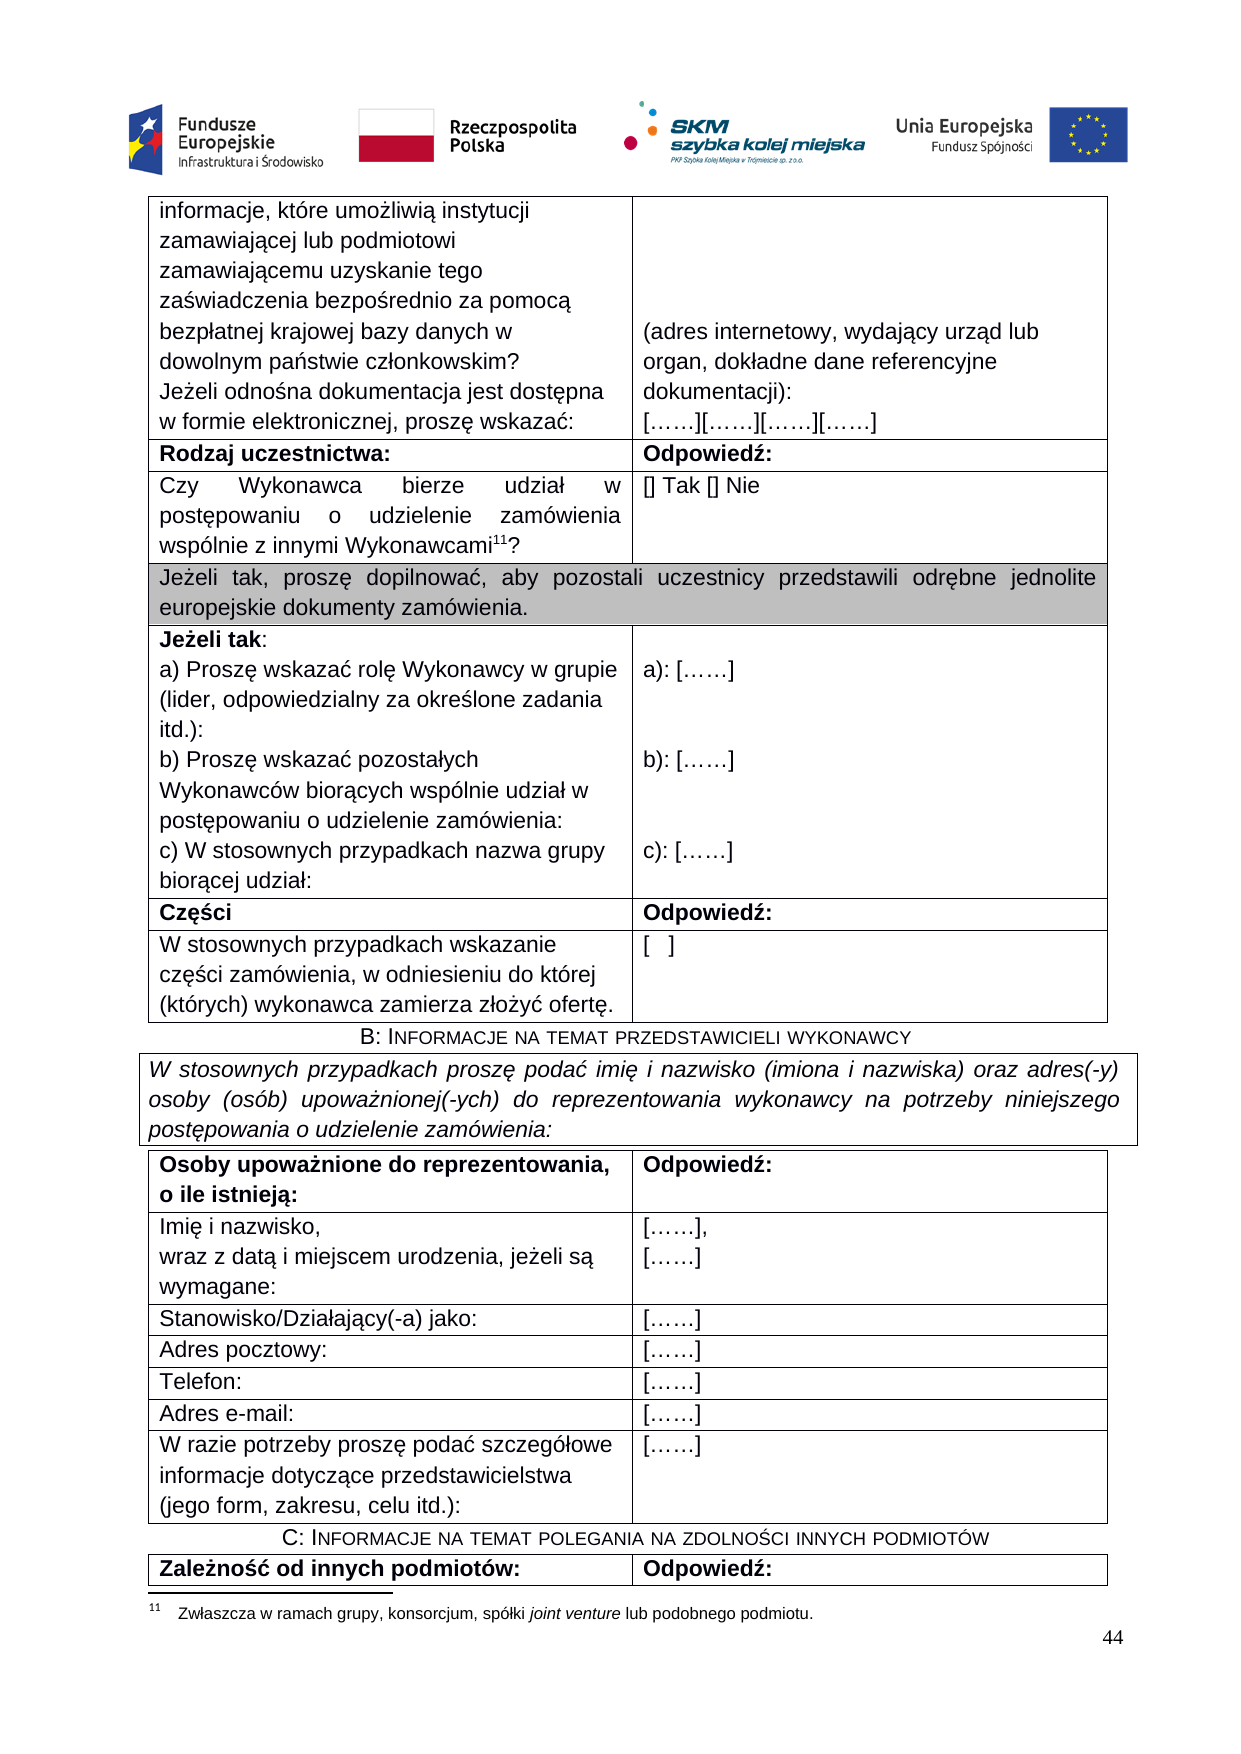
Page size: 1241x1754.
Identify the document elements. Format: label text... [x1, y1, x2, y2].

table_cell a): [……] b): [……] c): [……] [633, 626, 1107, 898]
table_cell Odpowiedź: [633, 440, 1107, 471]
table_cell Imię i nazwisko, wraz z datą i miejscem urodzenia, jeżeli są wymagane: [149, 1213, 632, 1304]
table_header Zależność od innych podmiotów: [149, 1555, 632, 1585]
table_cell [……] [633, 1368, 1107, 1399]
table_header Odpowiedź: [633, 1151, 1107, 1212]
table_cell Adres pocztowy: [149, 1336, 632, 1367]
table_cell [ ] [633, 931, 1107, 1022]
table_cell W razie potrzeby proszę podać szczegółowe informacje dotyczące przedstawicielstwa (jego form, zakresu, celu itd.): [149, 1431, 632, 1522]
text B: Informacje na temat przedstawicieli wykonawcy [148, 1023, 1122, 1049]
picture [118, 73, 1144, 196]
table_cell W stosownych przypadkach wskazanie części zamówienia, w odniesieniu do której (których) wykonawca zamierza złożyć ofertę. [149, 931, 632, 1022]
table_cell [……], [……] [633, 1213, 1107, 1304]
text C: Informacje na temat polegania na zdolności innych podmiotów [148, 1523, 1122, 1550]
table_cell [] Tak [] Nie [633, 472, 1107, 563]
table_cell Stanowisko/Działający(-a) jako: [149, 1305, 632, 1335]
table_header Odpowiedź: [633, 1555, 1107, 1585]
table_cell [……] [633, 1305, 1107, 1335]
text W stosownych przypadkach proszę podać imię i nazwisko (imiona i nazwiska) oraz adres(-y) osoby (osób) upoważnionej(-ych) do reprezentowania wykonawcy na potrzeby niniejszego postępowania o udzielenie zamówienia: [140, 1054, 1137, 1145]
table_cell Rodzaj uczestnictwa: [149, 440, 632, 471]
table_cell [……] [633, 1400, 1107, 1430]
table_cell Części [149, 899, 632, 929]
table_cell [……] [633, 1431, 1107, 1522]
table_cell Czy Wykonawca bierze udział w postępowaniu o udzielenie zamówienia wspólnie z innymi Wykonawcami? [149, 472, 632, 563]
table_cell Jeżeli tak, proszę dopilnować, aby pozostali uczestnicy przedstawili odrębne jednolite europejskie dokumenty zamówienia. [149, 564, 1107, 624]
table_cell Adres e-mail: [149, 1400, 632, 1430]
table_cell Telefon: [149, 1368, 632, 1399]
table_cell [……] [633, 1336, 1107, 1367]
table_header Osoby upoważnione do reprezentowania, o ile istnieją: [149, 1151, 632, 1212]
table_cell Odpowiedź: [633, 899, 1107, 929]
table_cell Jeżeli tak: a) Proszę wskazać rolę Wykonawcy w grupie (lider, odpowiedzialny za określone zadania itd.): b) Proszę wskazać pozostałych Wykonawców biorących wspólnie udział w postępowaniu o udzielenie zamówienia: c) W stosownych przypadkach nazwa grupy biorącej udział: [149, 626, 632, 898]
